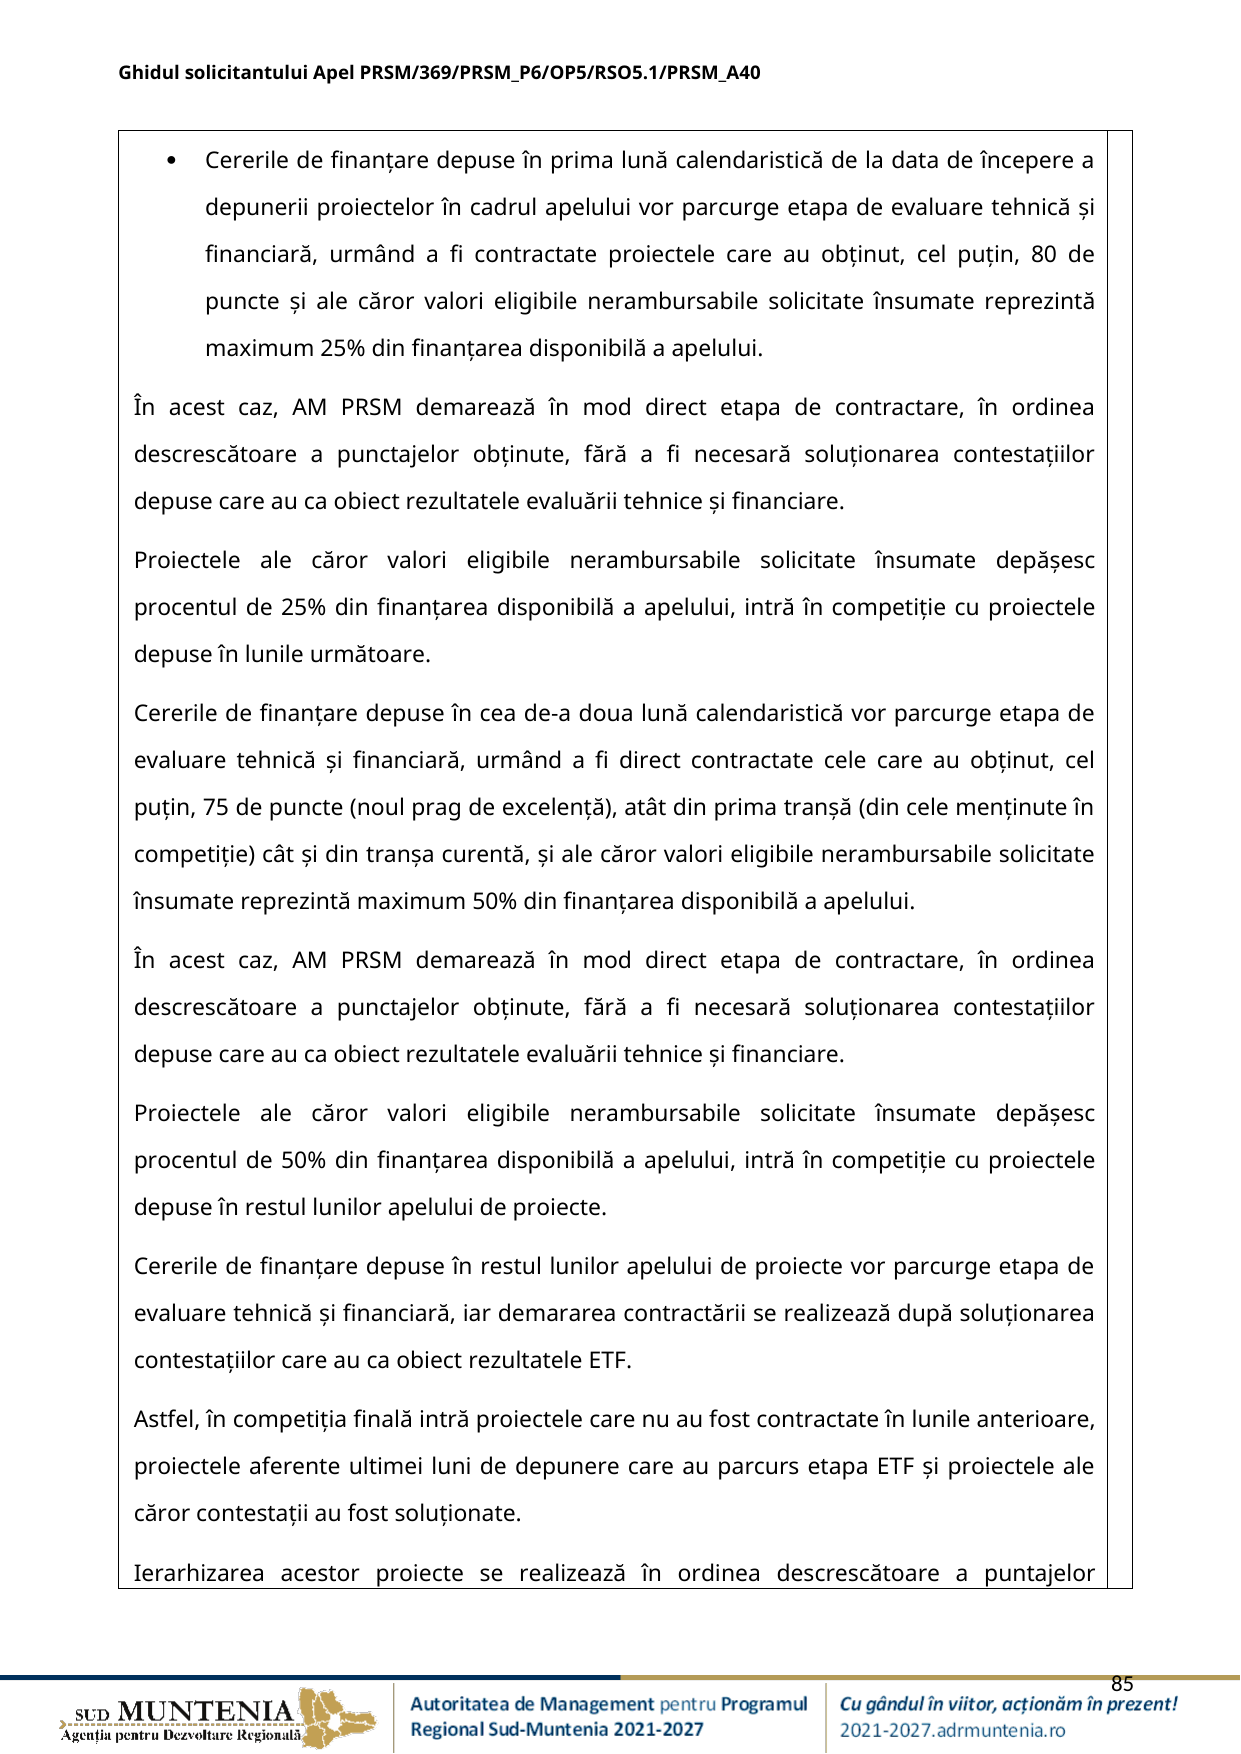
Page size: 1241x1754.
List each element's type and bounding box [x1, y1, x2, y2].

table_header [119, 131, 1107, 1588]
picture [0, 1675, 1241, 1754]
table_header [1108, 131, 1132, 1588]
